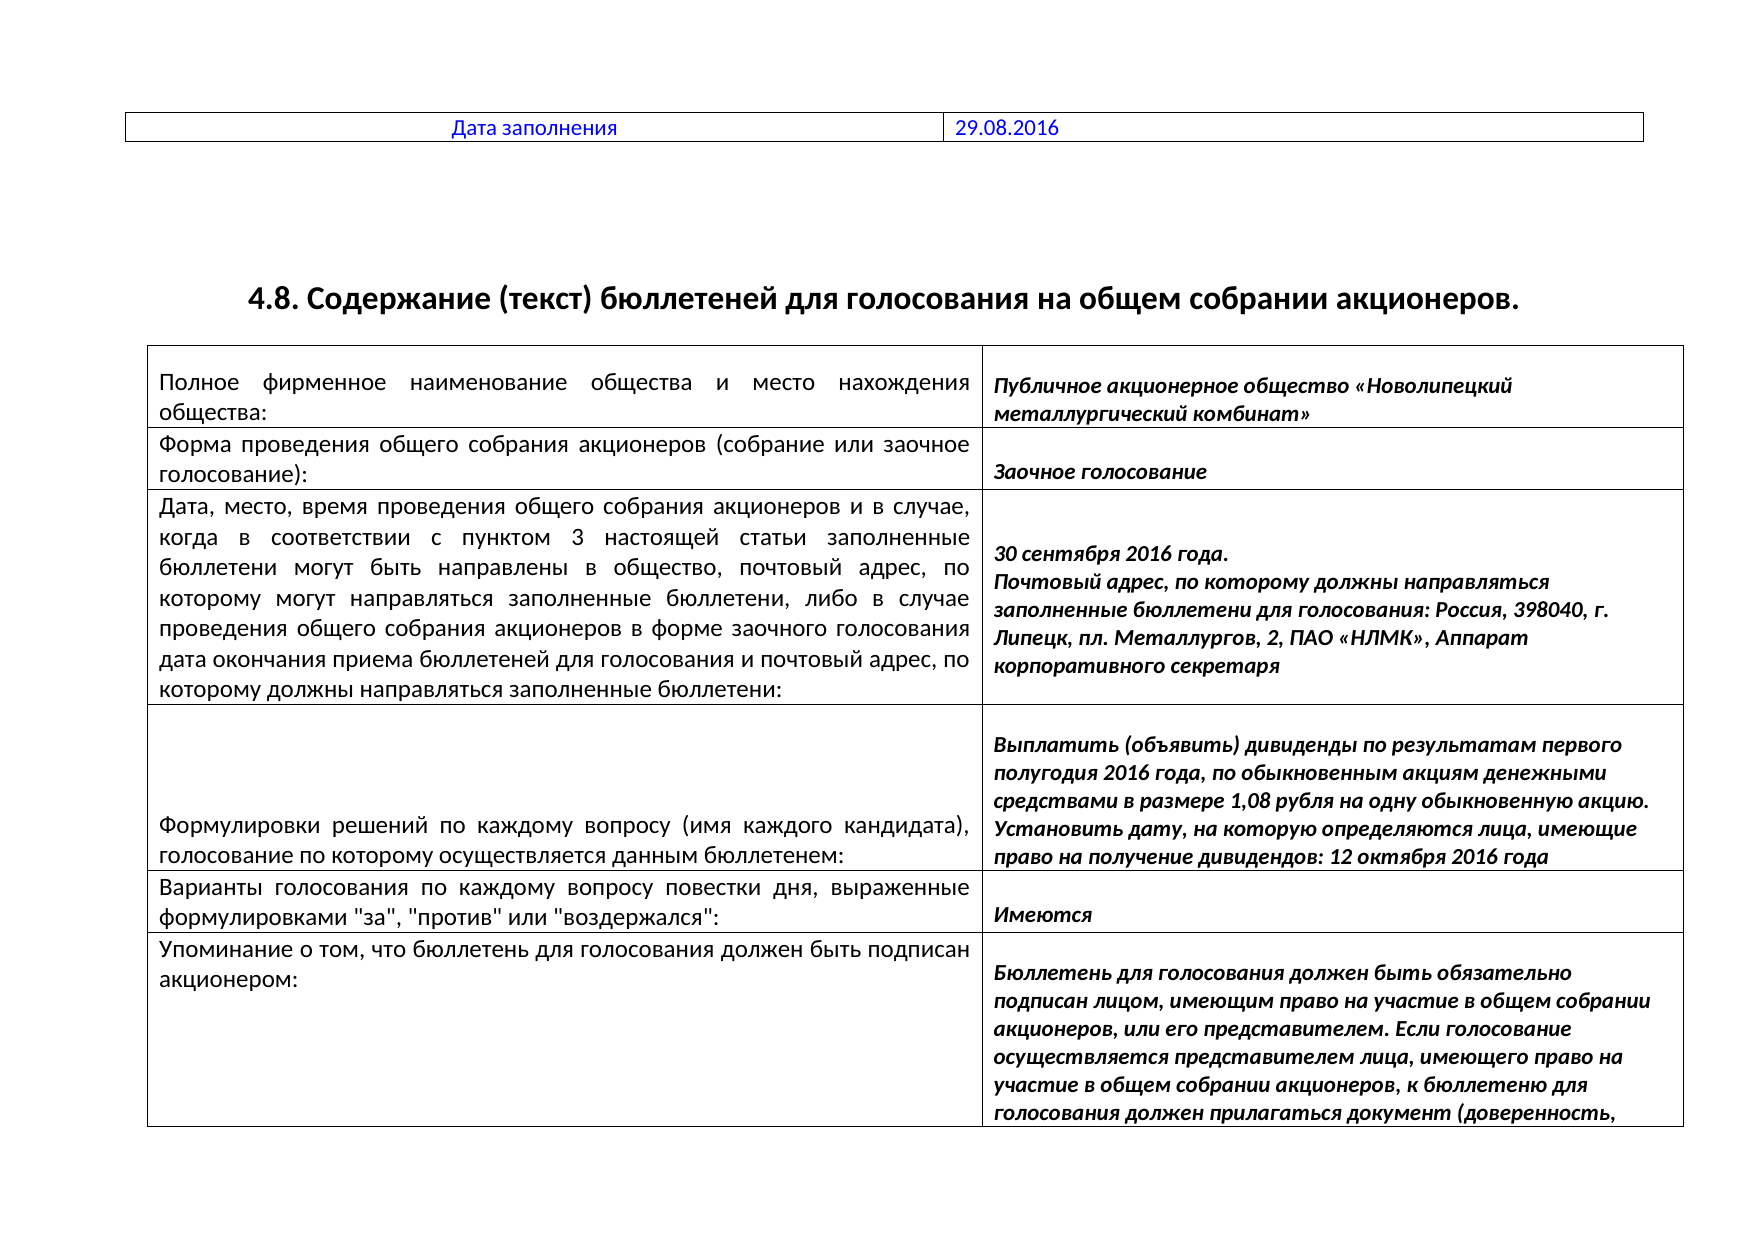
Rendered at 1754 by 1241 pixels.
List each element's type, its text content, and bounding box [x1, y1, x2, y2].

table_header Полное фирменное наименование общества и место нахождения общества: [148, 346, 982, 427]
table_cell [983, 933, 1683, 1126]
table_cell Форма проведения общего собрания акционеров (собрание или заочное голосование): [148, 428, 982, 489]
table_cell Выплатить (объявить) дивиденды по результатам первого полугодия 2016 года, по обыкновенным акциям денежными средствами в размере 1,08 рубля на одну обыкновенную акцию. Установить дату, на которую определяются лица, имеющие право на получение дивидендов: 12 октября 2016 года [983, 705, 1683, 870]
text 4.8. Содержание (текст) бюллетеней для голосования на общем собрании акционеров. [133, 277, 1636, 318]
table_header 29.08.2016 [944, 113, 1643, 141]
table_cell 30 сентября 2016 года. Почтовый адрес, по которому должны направляться заполненные бюллетени для голосования: Россия, 398040, г. Липецк, пл. Металлургов, 2, ПАО «НЛМК», Аппарат корпоративного секретаря [983, 490, 1683, 704]
table_cell Формулировки решений по каждому вопросу (имя каждого кандидата), голосование по которому осуществляется данным бюллетенем: [148, 705, 982, 870]
table_cell Имеются [983, 871, 1683, 932]
table_cell Дата, место, время проведения общего собрания акционеров и в случае, когда в соответствии с пунктом 3 настоящей статьи заполненные бюллетени могут быть направлены в общество, почтовый адрес, по которому могут направляться заполненные бюллетени, либо в случае проведения общего собрания акционеров в форме заочного голосования дата окончания приема бюллетеней для голосования и почтовый адрес, по которому должны направляться заполненные бюллетени: [148, 490, 982, 704]
table_cell Варианты голосования по каждому вопросу повестки дня, выраженные формулировками "за", "против" или "воздержался": [148, 871, 982, 932]
table_header Дата заполнения [126, 113, 943, 141]
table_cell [148, 933, 982, 1126]
table_header Публичное акционерное общество «Новолипецкий металлургический комбинат» [983, 346, 1683, 427]
table_cell Заочное голосование [983, 428, 1683, 489]
